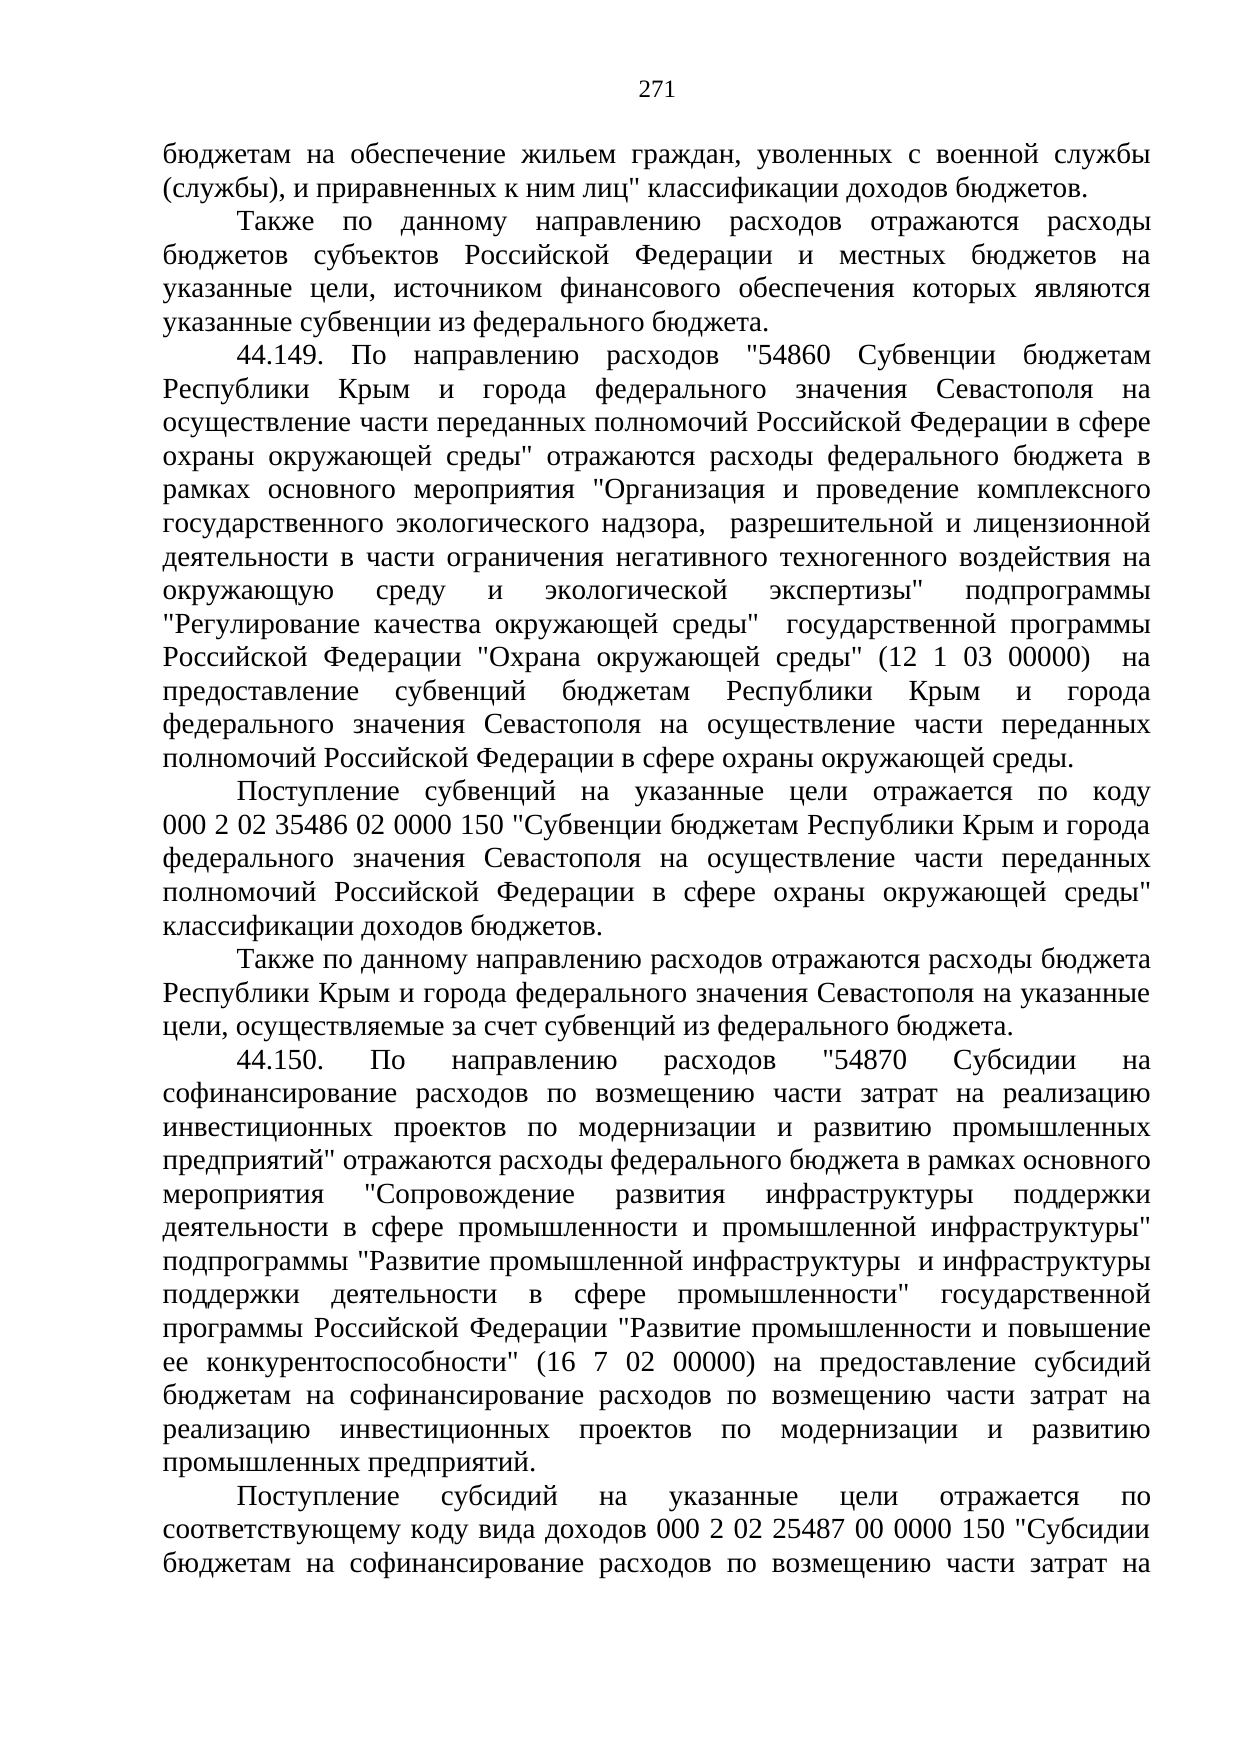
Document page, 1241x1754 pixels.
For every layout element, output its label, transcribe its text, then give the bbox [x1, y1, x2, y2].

text 44.149. По направлению расходов "54860 Субвенции бюджетам Республики Крым и города федерального значения Севастополя на осуществление части переданных полномочий Российской Федерации в сфере охраны окружающей среды" отражаются расходы федерального бюджета в рамках основного мероприятия "Организация и проведение комплексного государственного экологического надзора, разрешительной и лицензионной деятельности в части ограничения негативного техногенного воздействия на окружающую среду и экологической экспертизы" подпрограммы "Регулирование качества окружающей среды" государственной программы Российской Федерации "Охрана окружающей среды" (12 1 03 00000) на предоставление субвенций бюджетам Республики Крым и города федерального значения Севастополя на осуществление части переданных полномочий Российской Федерации в сфере охраны окружающей среды. [162, 337, 1152, 773]
text Также по данному направлению расходов отражаются расходы бюджетов субъектов Российской Федерации и местных бюджетов на указанные цели, источником финансового обеспечения которых являются указанные субвенции из федерального бюджета. [162, 203, 1152, 337]
text Также по данному направлению расходов отражаются расходы бюджета Республики Крым и города федерального значения Севастополя на указанные цели, осуществляемые за счет субвенций из федерального бюджета. [162, 941, 1152, 1042]
text 44.150. По направлению расходов "54870 Субсидии на софинансирование расходов по возмещению части затрат на реализацию инвестиционных проектов по модернизации и развитию промышленных предприятий" отражаются расходы федерального бюджета в рамках основного мероприятия "Сопровождение развития инфраструктуры поддержки деятельности в сфере промышленности и промышленной инфраструктуры" подпрограммы "Развитие промышленной инфраструктуры и инфраструктуры поддержки деятельности в сфере промышленности" государственной программы Российской Федерации "Развитие промышленности и повышение ее конкурентоспособности" (16 7 02 00000) на предоставление субсидий бюджетам на софинансирование расходов по возмещению части затрат на реализацию инвестиционных проектов по модернизации и развитию промышленных предприятий. [162, 1042, 1152, 1478]
text Поступление субвенций на указанные цели отражается по коду 000 2 02 35486 02 0000 150 "Субвенции бюджетам Республики Крым и города федерального значения Севастополя на осуществление части переданных полномочий Российской Федерации в сфере охраны окружающей среды" классификации доходов бюджетов. [162, 773, 1152, 941]
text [162, 1478, 1152, 1578]
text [162, 136, 1152, 203]
